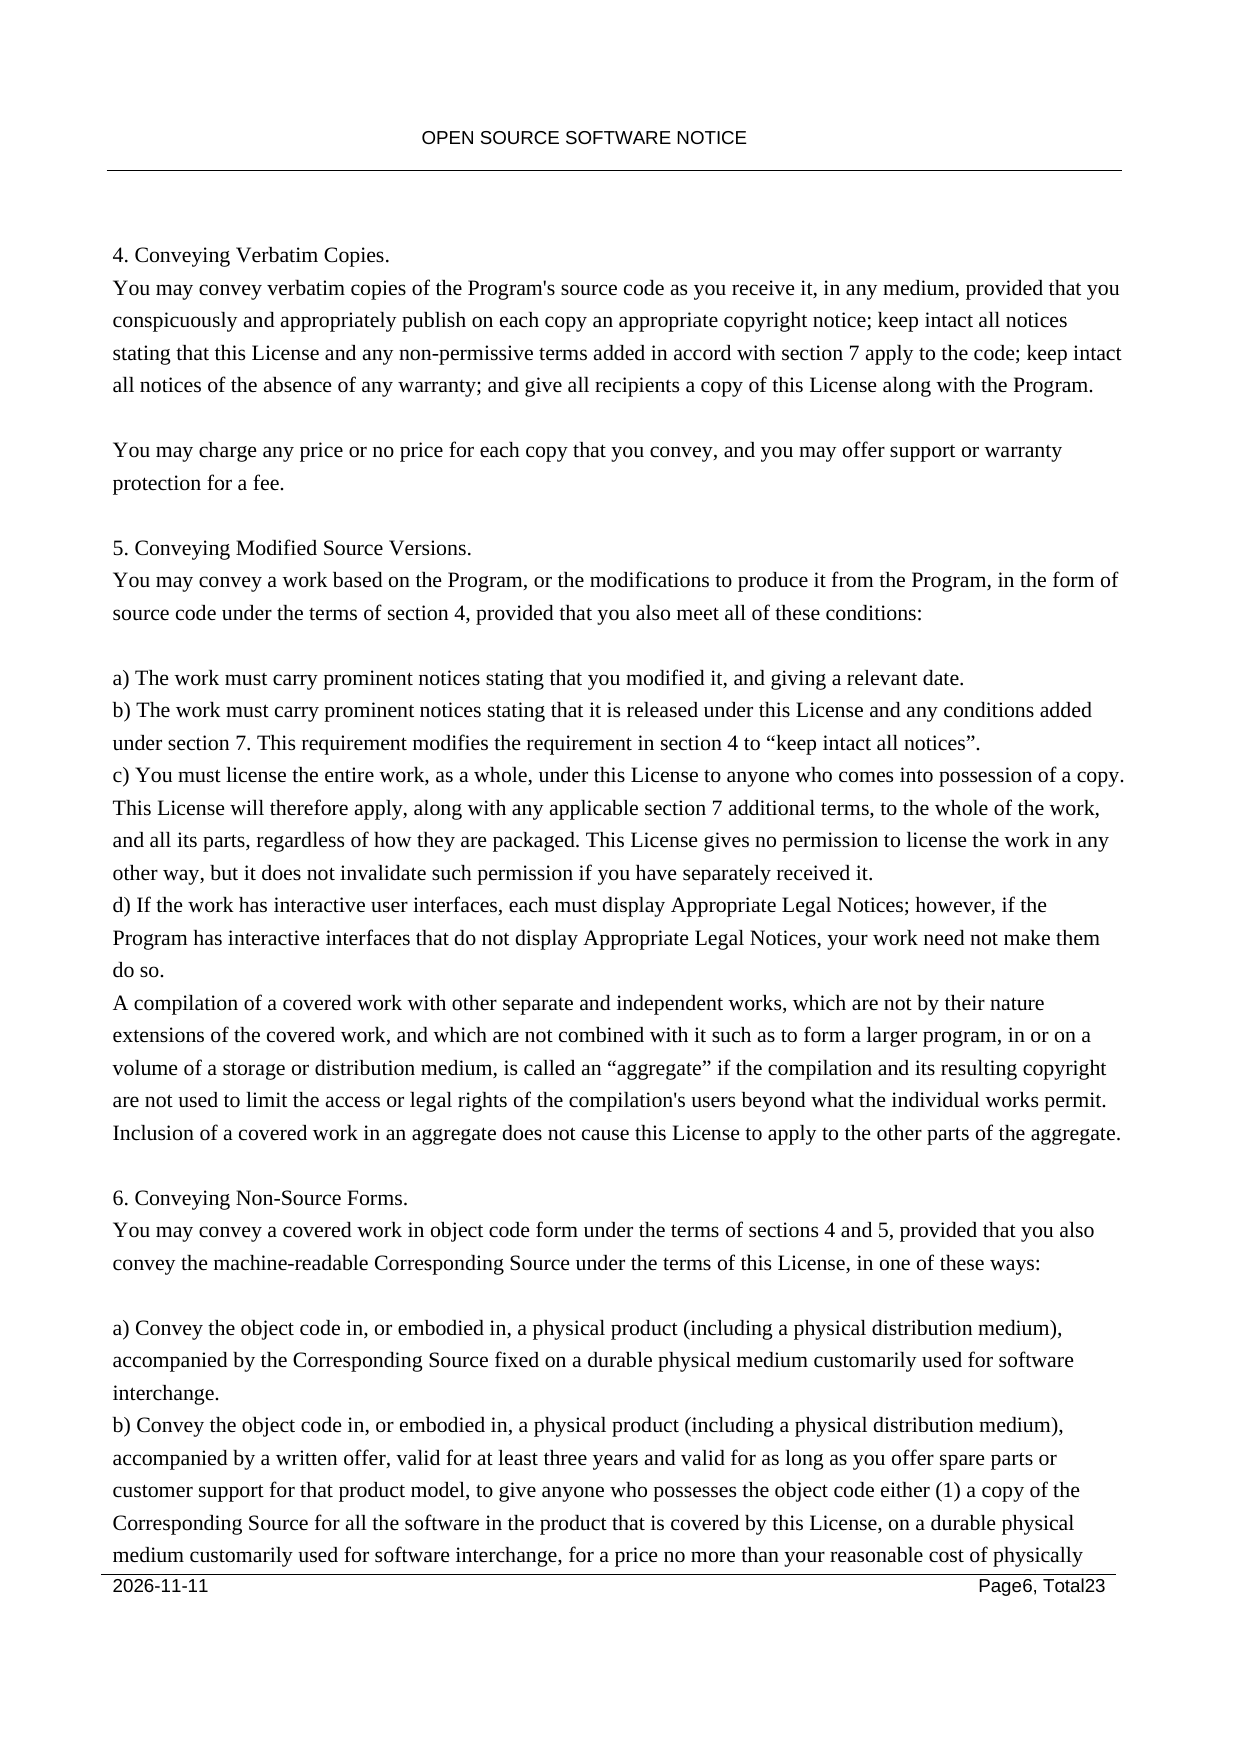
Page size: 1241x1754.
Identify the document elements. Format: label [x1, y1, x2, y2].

text [112, 206, 1128, 1571]
